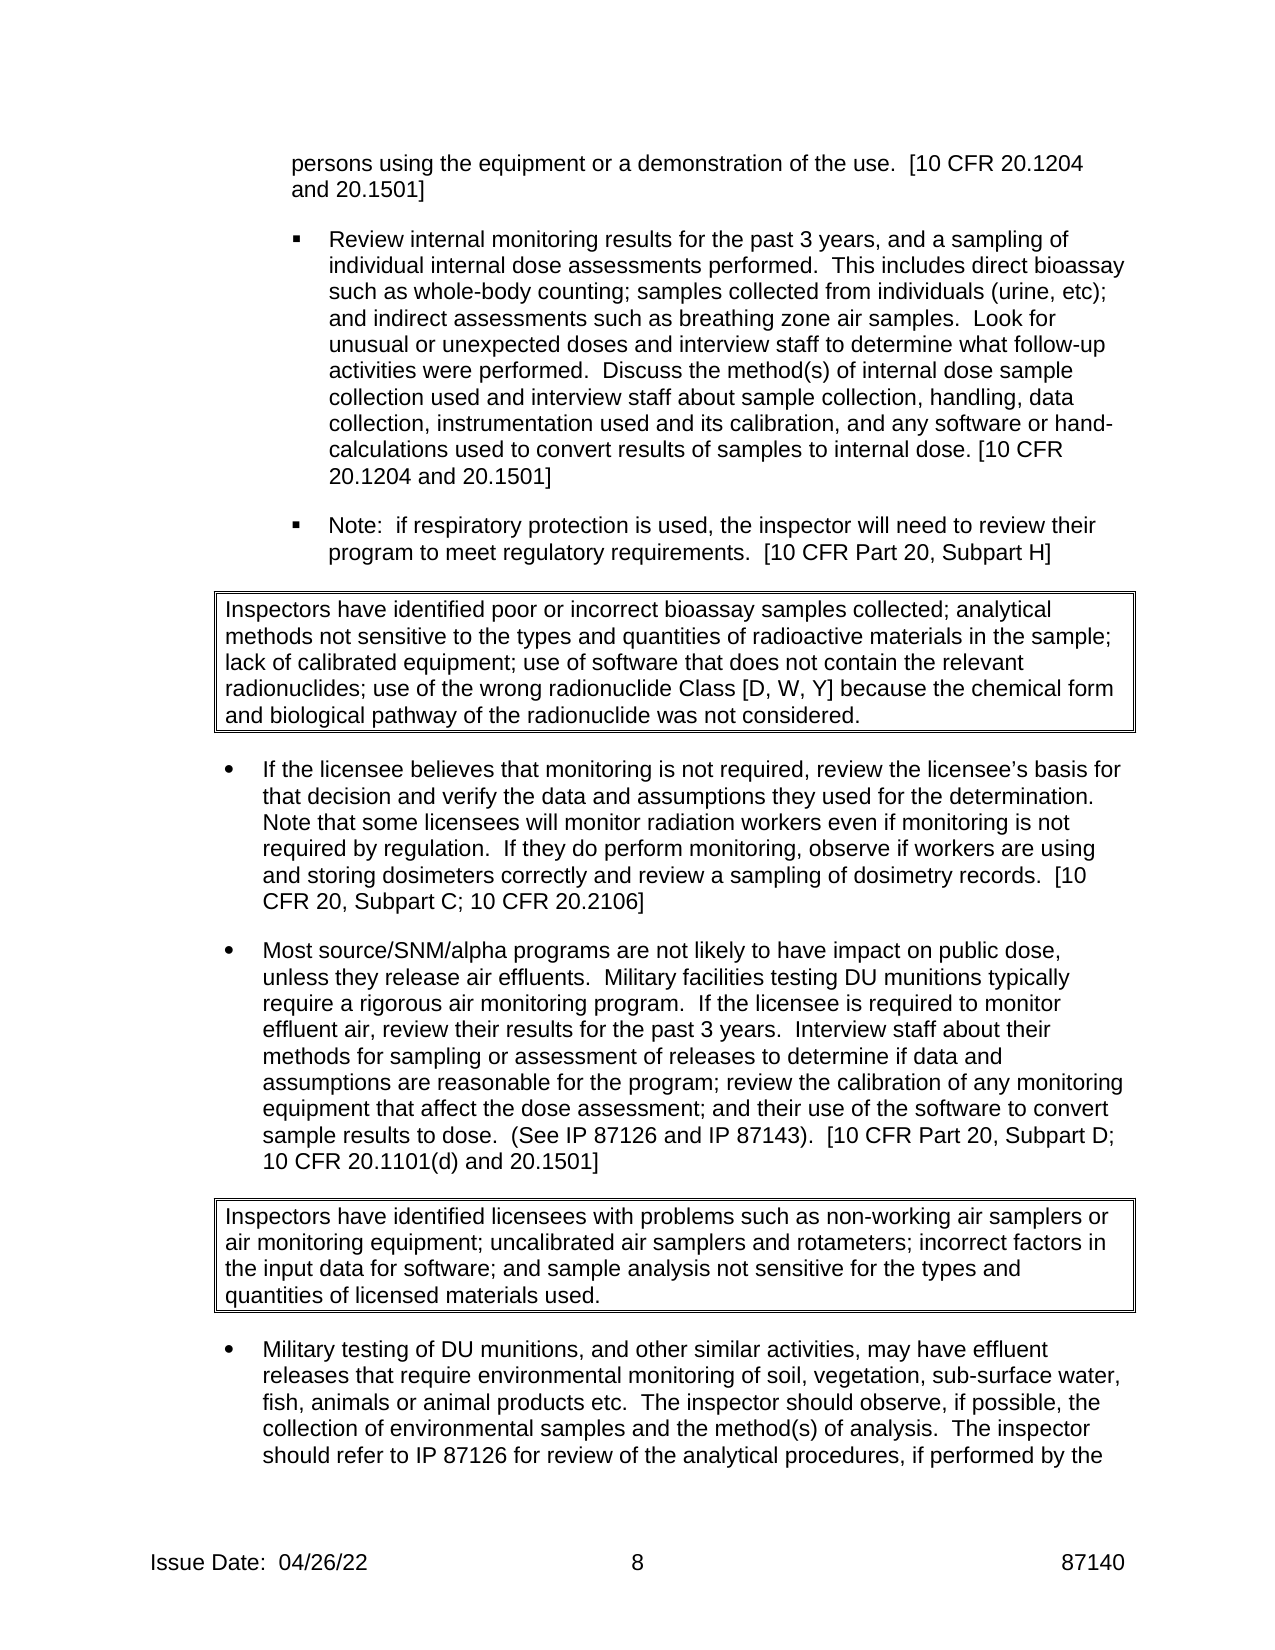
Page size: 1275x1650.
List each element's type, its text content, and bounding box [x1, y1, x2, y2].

text Inspectors have identified poor or incorrect bioassay samples collected; analytical methods not sensitive to the types and quantities of radioactive materials in the sample; lack of calibrated equipment; use of software that does not contain the relevant radionuclides; use of the wrong radionuclide Class [D, W, Y] because the chemical form and biological pathway of the radionuclide was not considered. [217, 594, 1133, 730]
list Note: if respiratory protection is used, the inspector will need to review their program to meet regulatory requirements. [10 CFR Part 20, Subpart H] [291, 512, 1125, 565]
list Review internal monitoring results for the past 3 years, and a sampling of individual internal dose assessments performed. This includes direct bioassay such as whole-body counting; samples collected from individuals (urine, etc); and indirect assessments such as breathing zone air samples. Look for unusual or unexpected doses and interview staff to determine what follow-up activities were performed. Discuss the method(s) of internal dose sample collection used and interview staff about sample collection, handling, data collection, instrumentation used and its calibration, and any software or hand-calculations used to convert results of samples to internal dose. [10 CFR 20.1204 and 20.1501] [291, 226, 1125, 489]
list Most source/SNM/alpha programs are not likely to have impact on public dose, unless they release air effluents. Military facilities testing DU munitions typically require a rigorous air monitoring program. If the licensee is required to monitor effluent air, review their results for the past 3 years. Interview staff about their methods for sampling or assessment of releases to determine if data and assumptions are reasonable for the program; review the calibration of any monitoring equipment that affect the dose assessment; and their use of the software to convert sample results to dose. (See IP 87126 and IP 87143). [10 CFR Part 20, Subpart D; 10 CFR 20.1101(d) and 20.1501] [225, 937, 1125, 1174]
text Inspectors have identified licensees with problems such as non-working air samplers or air monitoring equipment; uncalibrated air samplers and rotameters; incorrect factors in the input data for software; and sample analysis not sensitive for the types and quantities of licensed materials used. [217, 1201, 1133, 1310]
list If the licensee believes that monitoring is not required, review the licensee’s basis for that decision and verify the data and assumptions they used for the determination. Note that some licensees will monitor radiation workers even if monitoring is not required by regulation. If they do perform monitoring, observe if workers are using and storing dosimeters correctly and review a sampling of dosimetry records. [10 CFR 20, Subpart C; 10 CFR 20.2106] [225, 756, 1125, 914]
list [262, 150, 1125, 203]
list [225, 1336, 1125, 1468]
